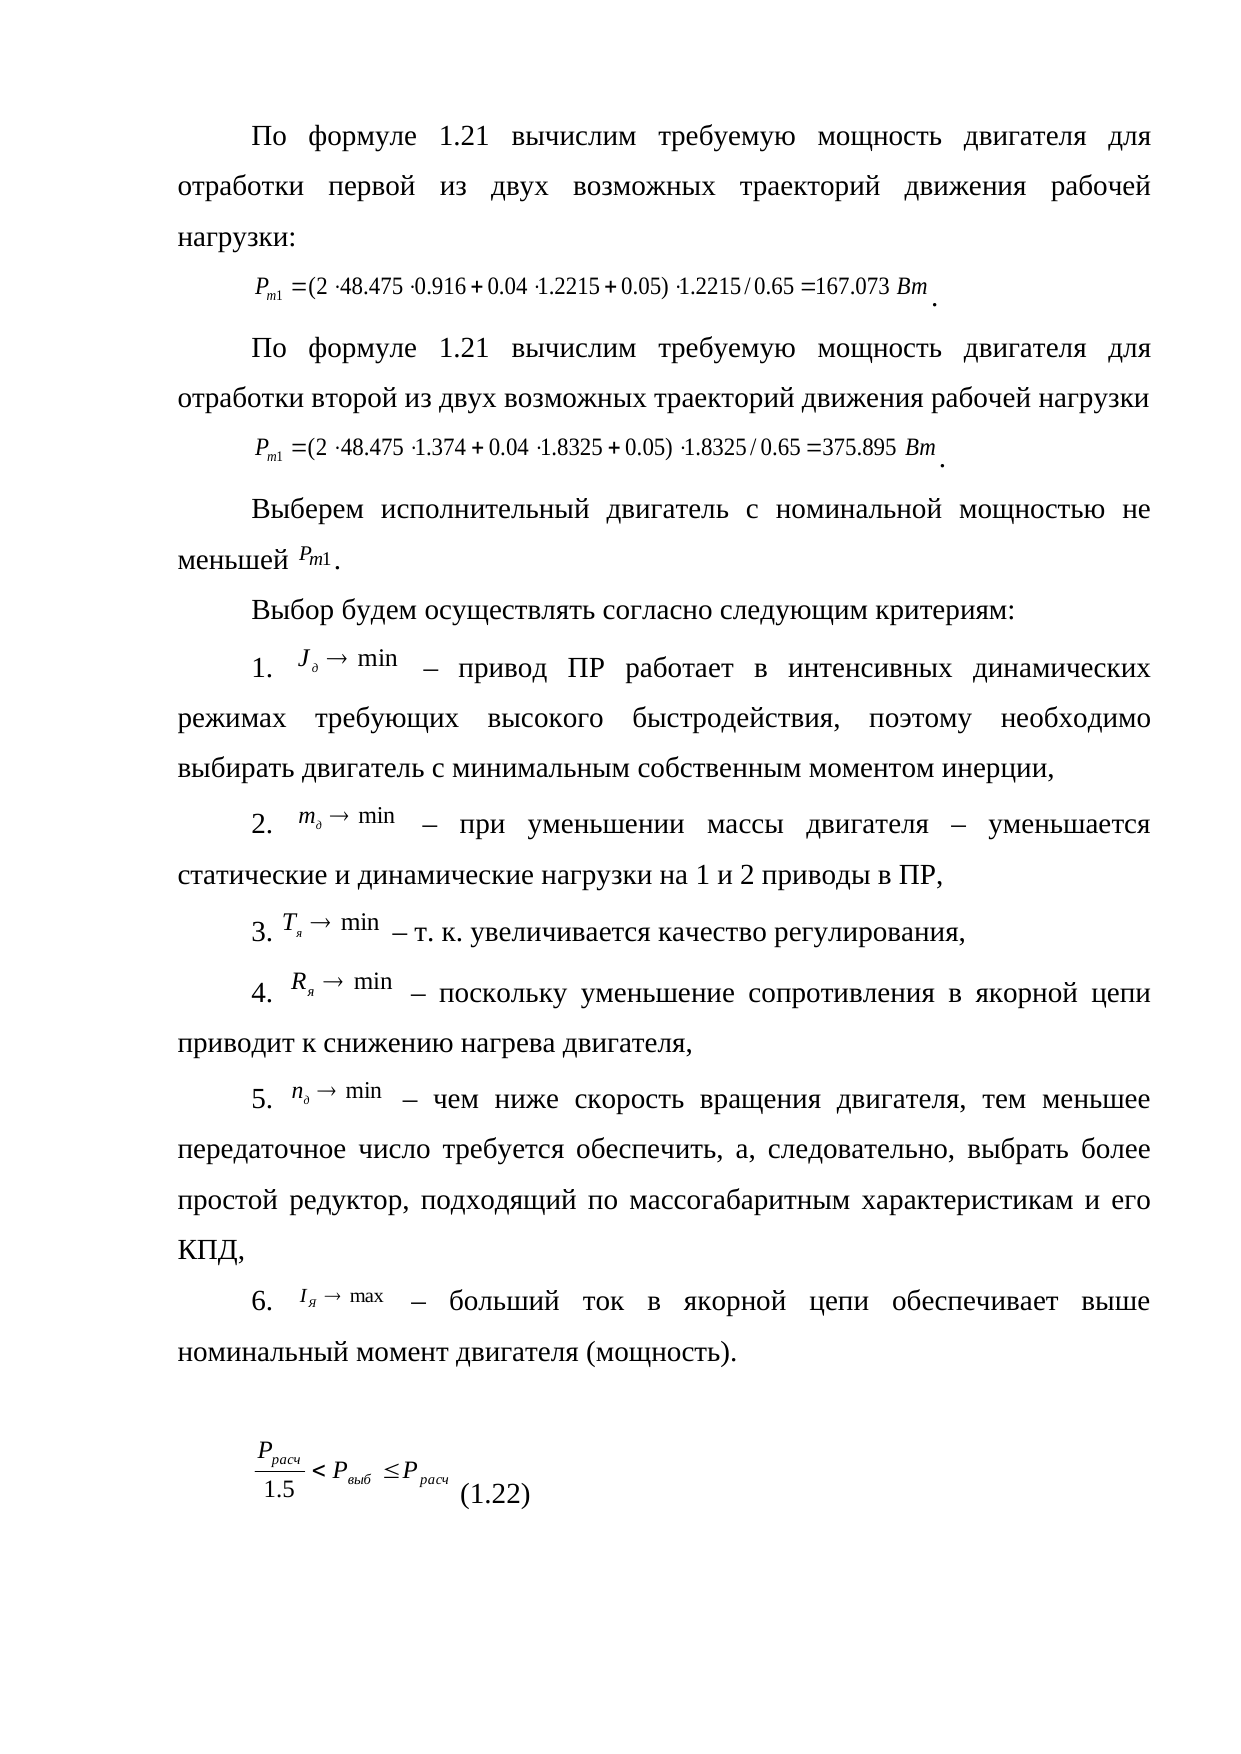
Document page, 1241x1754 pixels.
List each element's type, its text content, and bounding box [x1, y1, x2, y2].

text По формуле 1.21 вычислим требуемую мощность двигателя для отработки второй из двух возможных траекторий движения рабочей нагрузки [177, 330, 1152, 413]
text . [177, 269, 1152, 313]
text 5. – чем ниже скорость вращения двигателя, тем меньшее передаточное число требуется обеспечить, а, следовательно, выбрать более простой редуктор, подходящий по массогабаритным характеристикам и его КПД, [177, 1076, 1152, 1266]
text . [177, 430, 1152, 474]
text 1. – привод ПР работает в интенсивных динамических режимах требующих высокого быстродействия, поэтому необходимо выбирать двигатель с минимальным собственным моментом инерции, [177, 643, 1152, 784]
text 4. – поскольку уменьшение сопротивления в якорной цепи приводит к снижению нагрева двигателя, [177, 965, 1152, 1059]
text 3. – т. к. увеличивается качество регулирования, [177, 907, 1152, 948]
text 2. – при уменьшении массы двигателя – уменьшается статические и динамические нагрузки на 1 и 2 приводы в ПР, [177, 801, 1152, 890]
text По формуле 1.21 вычислим требуемую мощность двигателя для отработки первой из двух возможных траекторий движения рабочей нагрузки: [177, 118, 1152, 252]
text Выберем исполнительный двигатель с номинальной мощностью не меньшей . [177, 491, 1152, 576]
text 6. – больший ток в якорной цепи обеспечивает выше номинальный момент двигателя (мощность). [177, 1282, 1152, 1367]
text (1.22) [177, 1434, 1152, 1509]
text Выбор будем осуществлять согласно следующим критериям: [177, 592, 1152, 626]
